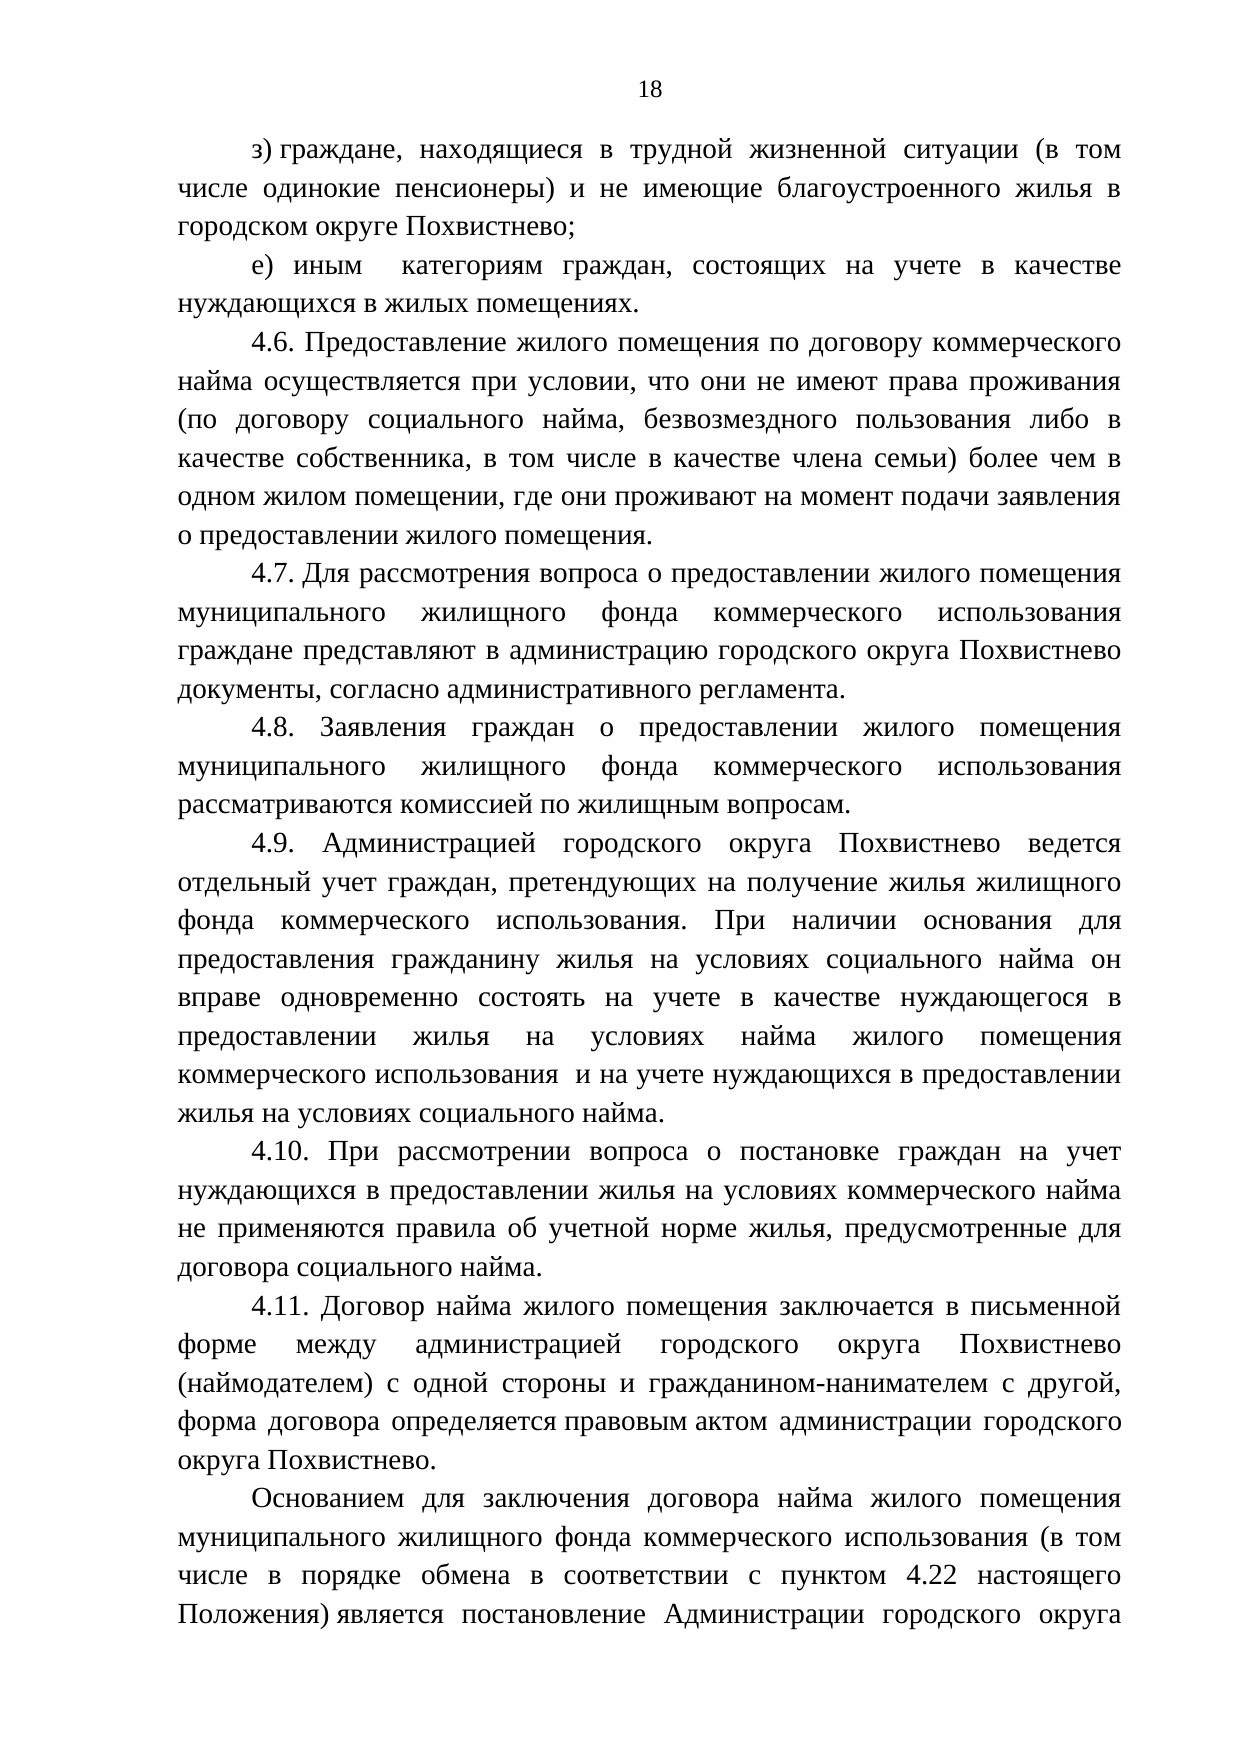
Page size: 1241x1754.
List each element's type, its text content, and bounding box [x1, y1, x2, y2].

text е) иным категориям граждан, состоящих на учете в качестве нуждающихся в жилых помещениях. [177, 247, 1122, 319]
text 4.10. При рассмотрении вопроса о постановке граждан на учет нуждающихся в предоставлении жилья на условиях коммерческого найма не применяются правила об учетной норме жилья, предусмотренные для договора социального найма. [177, 1133, 1122, 1283]
text 4.11. Договор найма жилого помещения заключается в письменной форме между администрацией городского округа Похвистнево (наймодателем) с одной стороны и гражданином-нанимателем с другой, форма договора определяется правовым актом администрации городского округа Похвистнево. [177, 1288, 1122, 1475]
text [177, 1480, 1122, 1629]
text 4.6. Предоставление жилого помещения по договору коммерческого найма осуществляется при условии, что они не имеют права проживания (по договору социального найма, безвозмездного пользования либо в качестве собственника, в том числе в качестве члена семьи) более чем в одном жилом помещении, где они проживают на момент подачи заявления о предоставлении жилого помещения. [177, 324, 1122, 550]
text 4.9. Администрацией городского округа Похвистнево ведется отдельный учет граждан, претендующих на получение жилья жилищного фонда коммерческого использования. При наличии основания для предоставления гражданину жилья на условиях социального найма он вправе одновременно состоять на учете в качестве нуждающегося в предоставлении жилья на условиях найма жилого помещения коммерческого использования и на учете нуждающихся в предоставлении жилья на условиях социального найма. [177, 825, 1122, 1128]
text 4.8. Заявления граждан о предоставлении жилого помещения муниципального жилищного фонда коммерческого использования рассматриваются комиссией по жилищным вопросам. [177, 709, 1122, 820]
text 4.7. Для рассмотрения вопроса о предоставлении жилого помещения муниципального жилищного фонда коммерческого использования граждане представляют в администрацию городского округа Похвистнево документы, согласно административного регламента. [177, 555, 1122, 704]
text з) граждане, находящиеся в трудной жизненной ситуации (в том числе одинокие пенсионеры) и не имеющие благоустроенного жилья в городском округе Похвистнево; [177, 131, 1122, 242]
